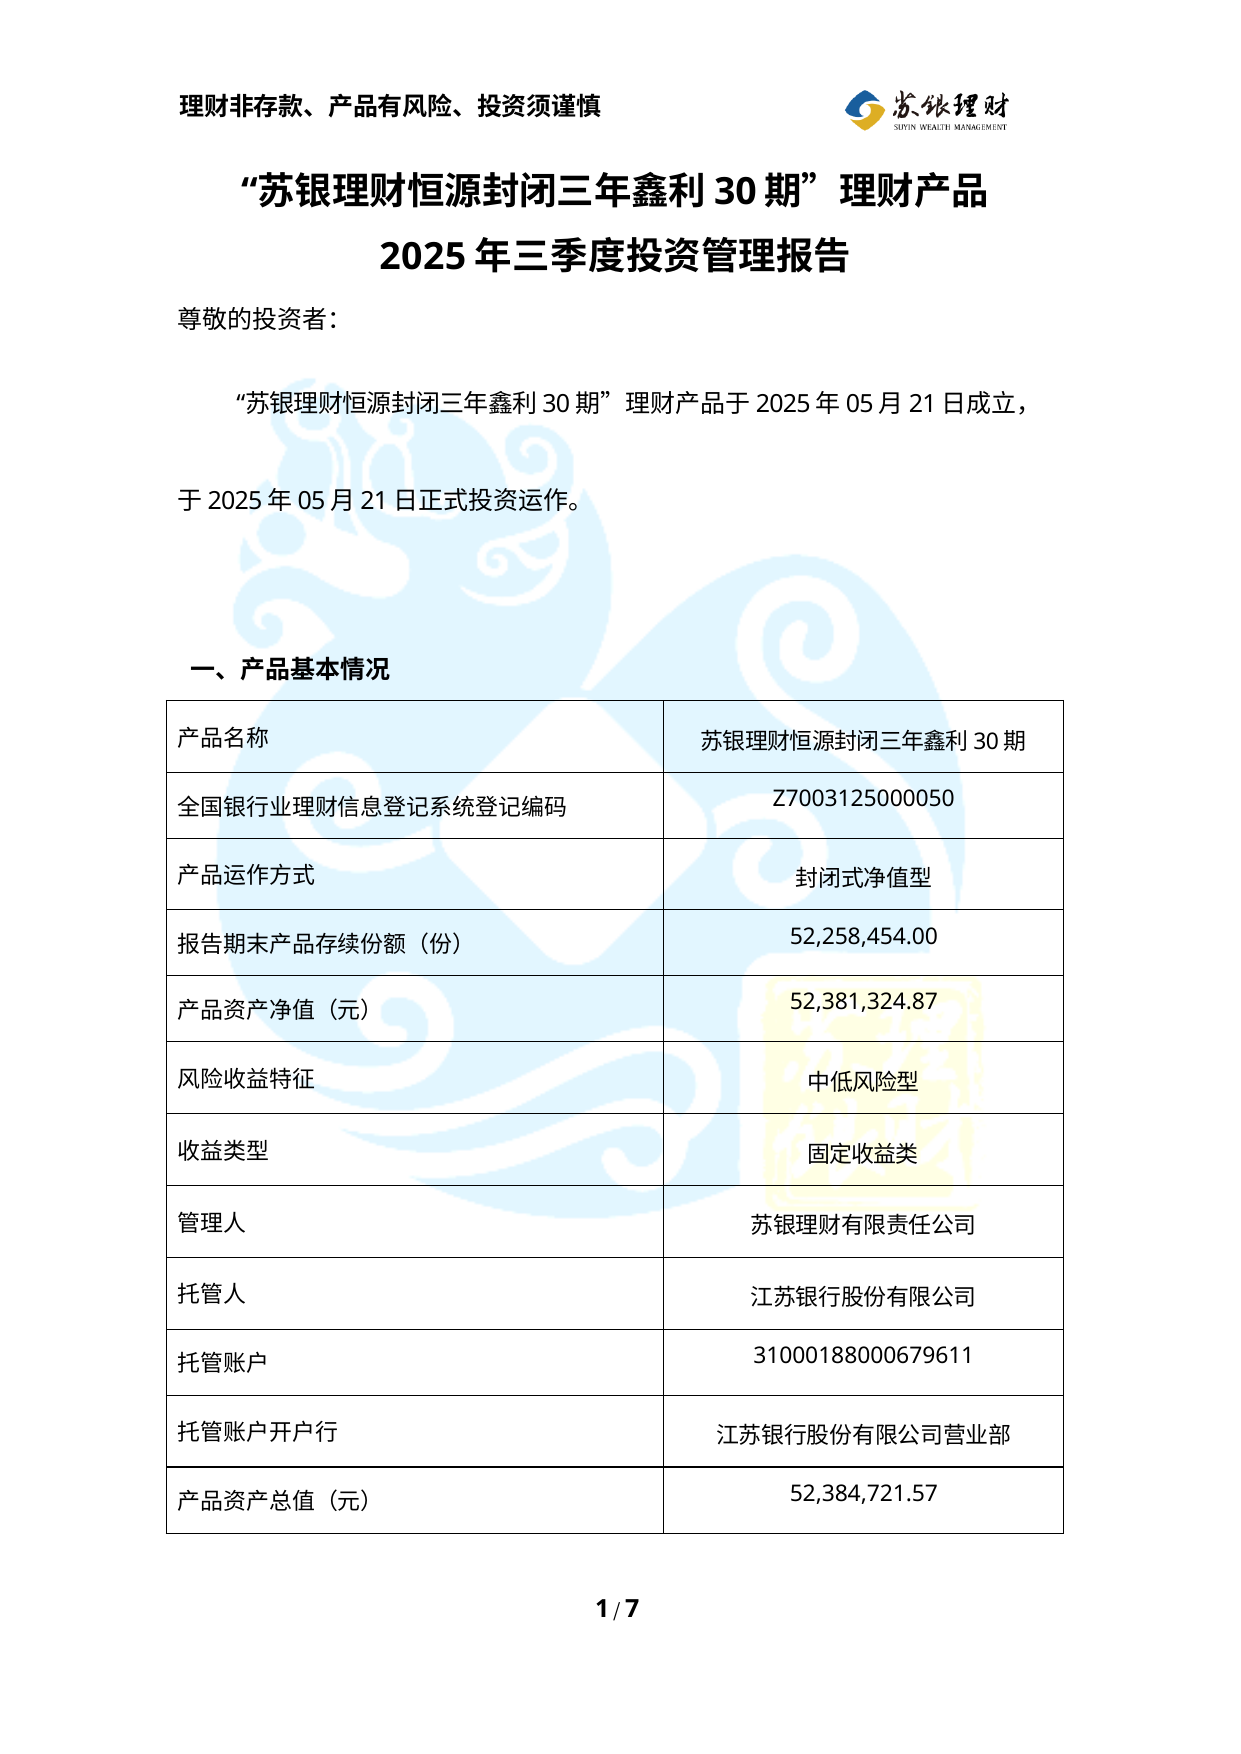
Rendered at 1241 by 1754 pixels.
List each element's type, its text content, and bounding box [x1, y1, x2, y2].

table_cell 苏银理财有限责任公司 [664, 1186, 1063, 1257]
table_cell 全国银行业理财信息登记系统登记编码 [167, 773, 663, 838]
table_cell 收益类型 [167, 1114, 663, 1185]
table_cell 江苏银行股份有限公司 [664, 1258, 1063, 1328]
table_cell 管理人 [167, 1186, 663, 1257]
picture [820, 72, 1039, 143]
table_cell 江苏银行股份有限公司营业部 [664, 1396, 1063, 1466]
table_cell 风险收益特征 [167, 1042, 663, 1113]
table_cell 固定收益类 [664, 1114, 1063, 1185]
table_cell 托管账户 [167, 1330, 663, 1394]
text “苏银理财恒源封闭三年鑫利30期”理财产品于 2025年05月21日成立，于2025年05月21日正式投资运作。 [177, 369, 1053, 531]
table_cell 31000188000679611 [664, 1330, 1063, 1394]
table_cell 托管账户开户行 [167, 1396, 663, 1466]
table_cell 52,381,324.87 [664, 976, 1063, 1041]
table_cell 52,384,721.57 [664, 1468, 1063, 1532]
table_cell 报告期末产品存续份额（份） [167, 910, 663, 975]
table_header 苏银理财恒源封闭三年鑫利30期 [664, 701, 1063, 772]
table_cell Z7003125000050 [664, 773, 1063, 838]
table_cell 托管人 [167, 1258, 663, 1328]
table_cell 产品运作方式 [167, 839, 663, 909]
table_cell 封闭式净值型 [664, 839, 1063, 909]
table_cell 52,258,454.00 [664, 910, 1063, 975]
table_cell 产品资产总值（元） [167, 1468, 663, 1532]
table_header 产品名称 [167, 701, 663, 772]
table_cell 产品资产净值（元） [167, 976, 663, 1041]
table_cell 中低风险型 [664, 1042, 1063, 1113]
subtitle 一、产品基本情况 [190, 635, 1053, 700]
text “苏银理财恒源封闭三年鑫利30期”理财产品 [177, 156, 1053, 221]
text 尊敬的投资者： [177, 286, 1053, 351]
text 2025年三季度投资管理报告 [177, 221, 1053, 286]
